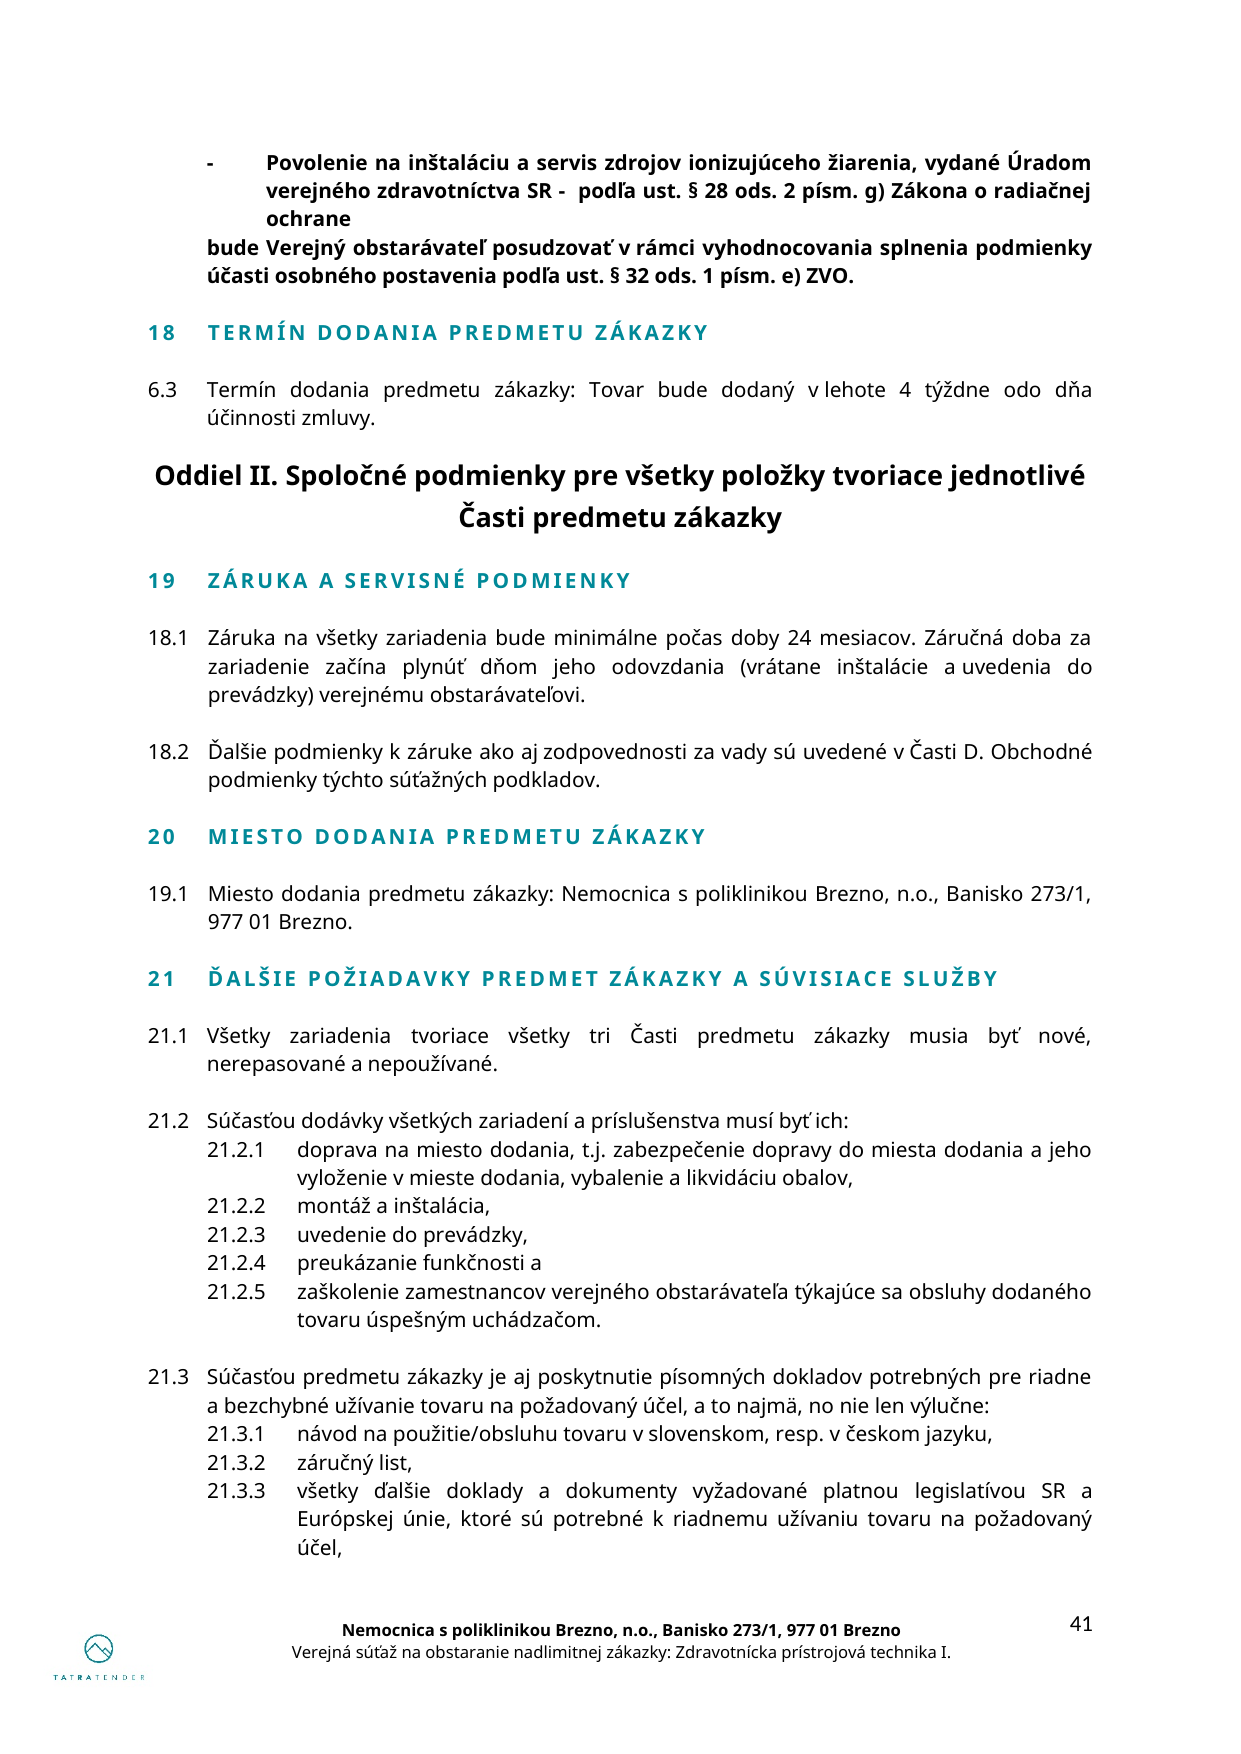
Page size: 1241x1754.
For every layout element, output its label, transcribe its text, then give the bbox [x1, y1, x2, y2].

subtitle zaškolenie zamestnancov verejného obstarávateľa týkajúce sa obsluhy dodaného tovaru úspešným uchádzačom. [207, 1277, 1093, 1334]
subtitle Všetky zariadenia tvoriace všetky tri Časti predmetu zákazky musia byť nové, nerepasované a nepoužívané. [148, 1021, 1093, 1078]
subtitle Termín dodania predmetu zákazky: Tovar bude dodaný v lehote 4 týždne odo dňa účinnosti zmluvy. [148, 375, 1093, 432]
subtitle Súčasťou dodávky všetkých zariadení a príslušenstva musí byť ich: [148, 1106, 1093, 1135]
subtitle Povolenie na inštaláciu a servis zdrojov ionizujúceho žiarenia, vydané Úradom verejného zdravotníctva SR - podľa ust. § 28 ods. 2 písm. g) Zákona o radiačnej ochrane [207, 148, 1093, 233]
subtitle záručný list, [207, 1448, 1093, 1476]
subtitle všetky ďalšie doklady a dokumenty vyžadované platnou legislatívou SR a Európskej únie, ktoré sú potrebné k riadnemu užívaniu tovaru na požadovaný účel, [207, 1476, 1093, 1561]
subtitle Súčasťou predmetu zákazky je aj poskytnutie písomných dokladov potrebných pre riadne a bezchybné užívanie tovaru na požadovaný účel, a to najmä, no nie len výlučne: [148, 1362, 1093, 1419]
picture [32, 1610, 165, 1704]
list Miesto dodania predmetu zákazky: Nemocnica s poliklinikou Brezno, n.o., Banisko 273/1, 977 01 Brezno. [148, 879, 1093, 936]
subtitle preukázanie funkčnosti a [207, 1248, 1093, 1277]
subtitle doprava na miesto dodania, t.j. zabezpečenie dopravy do miesta dodania a jeho vyloženie v mieste dodania, vybalenie a likvidáciu obalov, [207, 1135, 1093, 1192]
list Záruka na všetky zariadenia bude minimálne počas doby 24 mesiacov. Záručná doba za zariadenie začína plynúť dňom jeho odovzdania (vrátane inštalácie a uvedenia do prevádzky) verejnému obstarávateľovi. [148, 623, 1093, 709]
list Ďalšie podmienky k záruke ako aj zodpovednosti za vady sú uvedené v Časti D. Obchodné podmienky týchto súťažných podkladov. [148, 737, 1093, 794]
list Termín dodania predmetu zákazky [148, 318, 1093, 347]
subtitle návod na použitie/obsluhu tovaru v slovenskom, resp. v českom jazyku, [207, 1419, 1093, 1448]
subtitle montáž a inštalácia, [207, 1192, 1093, 1220]
subtitle uvedenie do prevádzky, [207, 1220, 1093, 1248]
subtitle bude Verejný obstarávateľ posudzovať v rámci vyhodnocovania splnenia podmienky účasti osobného postavenia podľa ust. § 32 ods. 1 písm. e) ZVO. [207, 233, 1093, 290]
list Miesto dodania predmetu zákazky [148, 822, 1093, 850]
list Záruka a servisné podmienky [148, 566, 1093, 594]
text Oddiel II. Spoločné podmienky pre všetky položky tvoriace jednotlivé Časti predmetu zákazky [148, 456, 1093, 535]
list Ďalšie požiadavky predmet zákazky a súvisiace služby [148, 964, 1093, 993]
